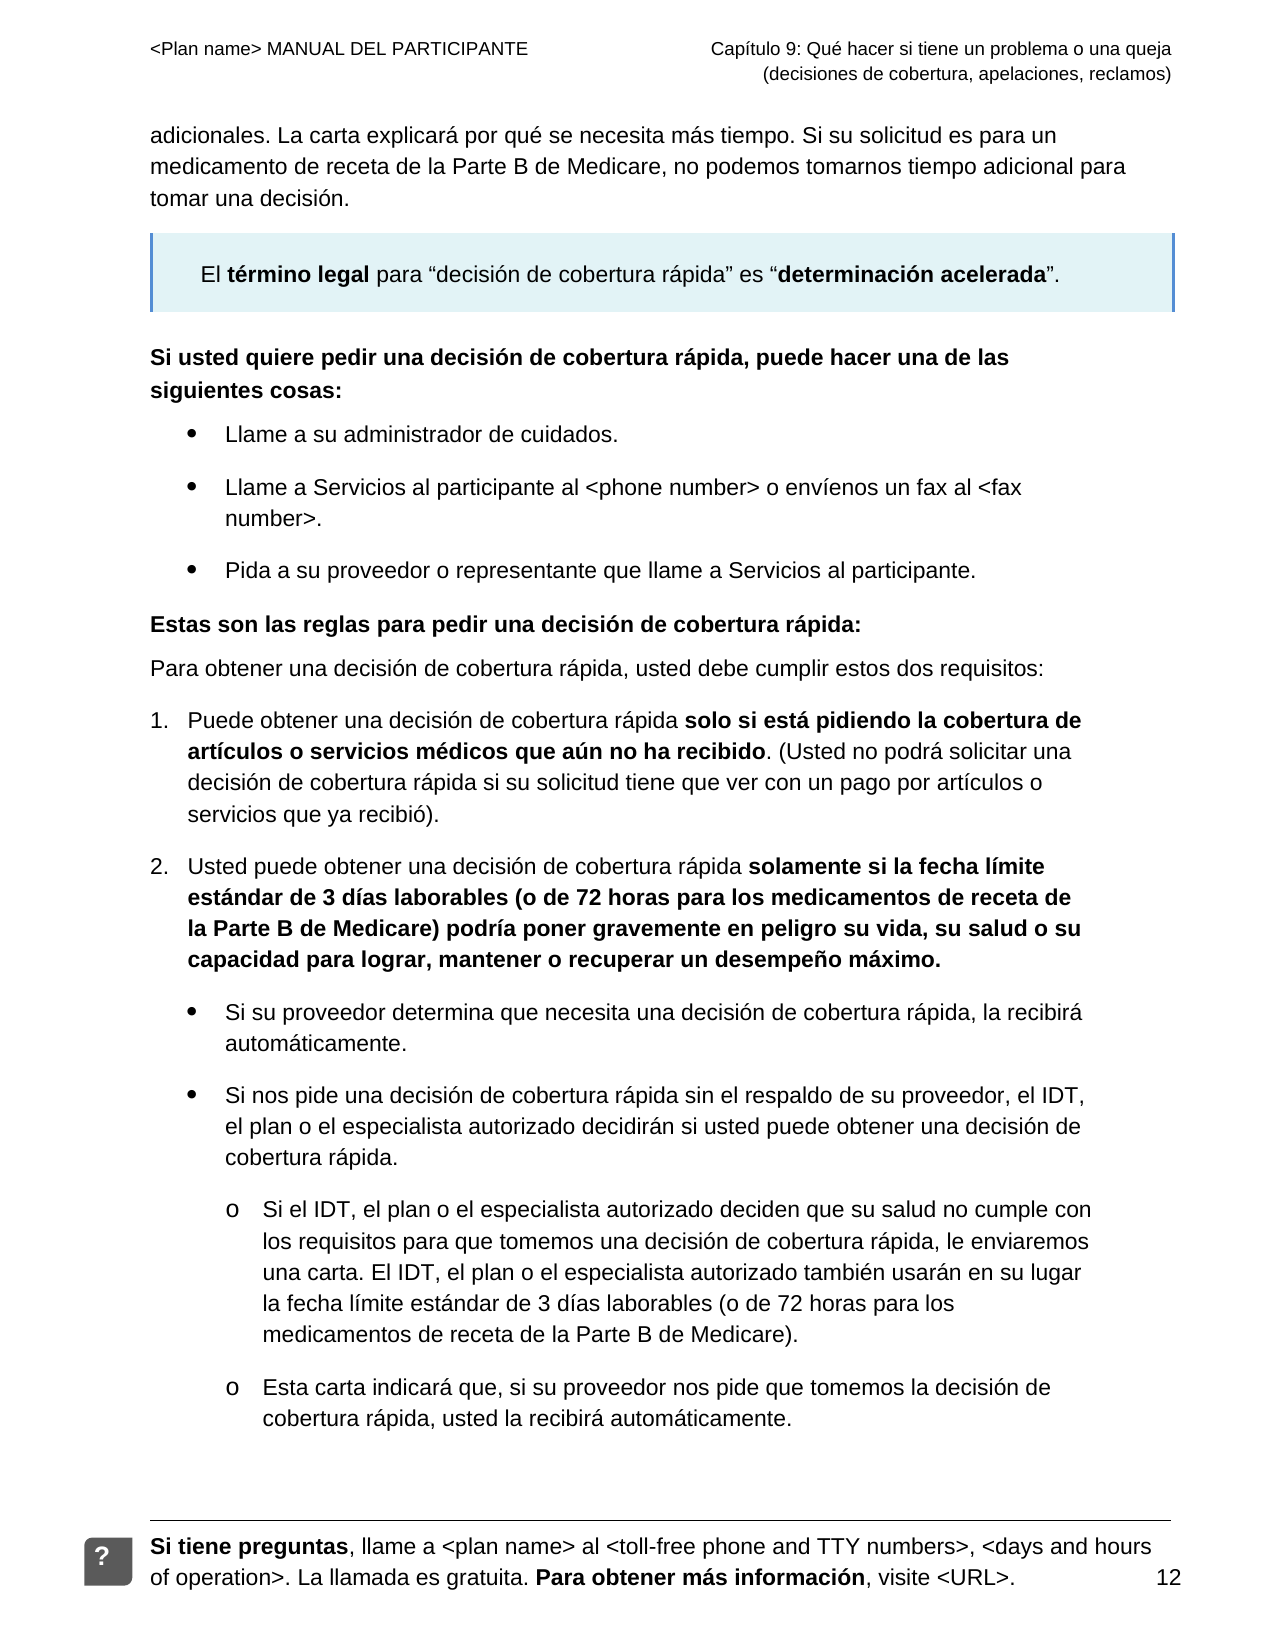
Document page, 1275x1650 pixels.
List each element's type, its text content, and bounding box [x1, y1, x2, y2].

list Esta carta indicará que, si su proveedor nos pide que tomemos la decisión de cobertura rápida, usted la recibirá automáticamente. [225, 1370, 1096, 1432]
subtitle Si usted quiere pedir una decisión de cobertura rápida, puede hacer una de las siguientes cosas: [150, 339, 1096, 405]
list Llame a su administrador de cuidados. [187, 418, 1096, 449]
list Si el IDT, el plan o el especialista autorizado deciden que su salud no cumple con los requisitos para que tomemos una decisión de cobertura rápida, le enviaremos una carta. El IDT, el plan o el especialista autorizado también usarán en su lugar la fecha límite estándar de 3 días laborables (o de 72 horas para los medicamentos de receta de la Parte B de Medicare). [225, 1193, 1096, 1349]
list Puede obtener una decisión de cobertura rápida solo si está pidiendo la cobertura de artículos o servicios médicos que aún no ha recibido. (Usted no podrá solicitar una decisión de cobertura rápida si su solicitud tiene que ver con un pago por artículos o servicios que ya recibió). [150, 703, 1096, 828]
list Pida a su proveedor o representante que llame a Servicios al participante. [187, 553, 1096, 584]
list Si nos pide una decisión de cobertura rápida sin el respaldo de su proveedor, el IDT, el plan o el especialista autorizado decidirán si usted puede obtener una decisión de cobertura rápida. [187, 1078, 1096, 1172]
table_header El término legal para “decisión de cobertura rápida” es “determinación acelerada”. [153, 236, 1172, 309]
list Usted puede obtener una decisión de cobertura rápida solamente si la fecha límite estándar de 3 días laborables (o de 72 horas para los medicamentos de receta de la Parte B de Medicare) podría poner gravemente en peligro su vida, su salud o su capacidad para lograr, mantener o recuperar un desempeño máximo. [150, 849, 1096, 974]
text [150, 118, 1171, 212]
list Si su proveedor determina que necesita una decisión de cobertura rápida, la recibirá automáticamente. [187, 995, 1096, 1057]
text Para obtener una decisión de cobertura rápida, usted debe cumplir estos dos requisitos: [150, 651, 1171, 682]
list Llame a Servicios al participante al <phone number> o envíenos un fax al <fax number>. [187, 470, 1096, 532]
subtitle Estas son las reglas para pedir una decisión de cobertura rápida: [150, 605, 1096, 639]
